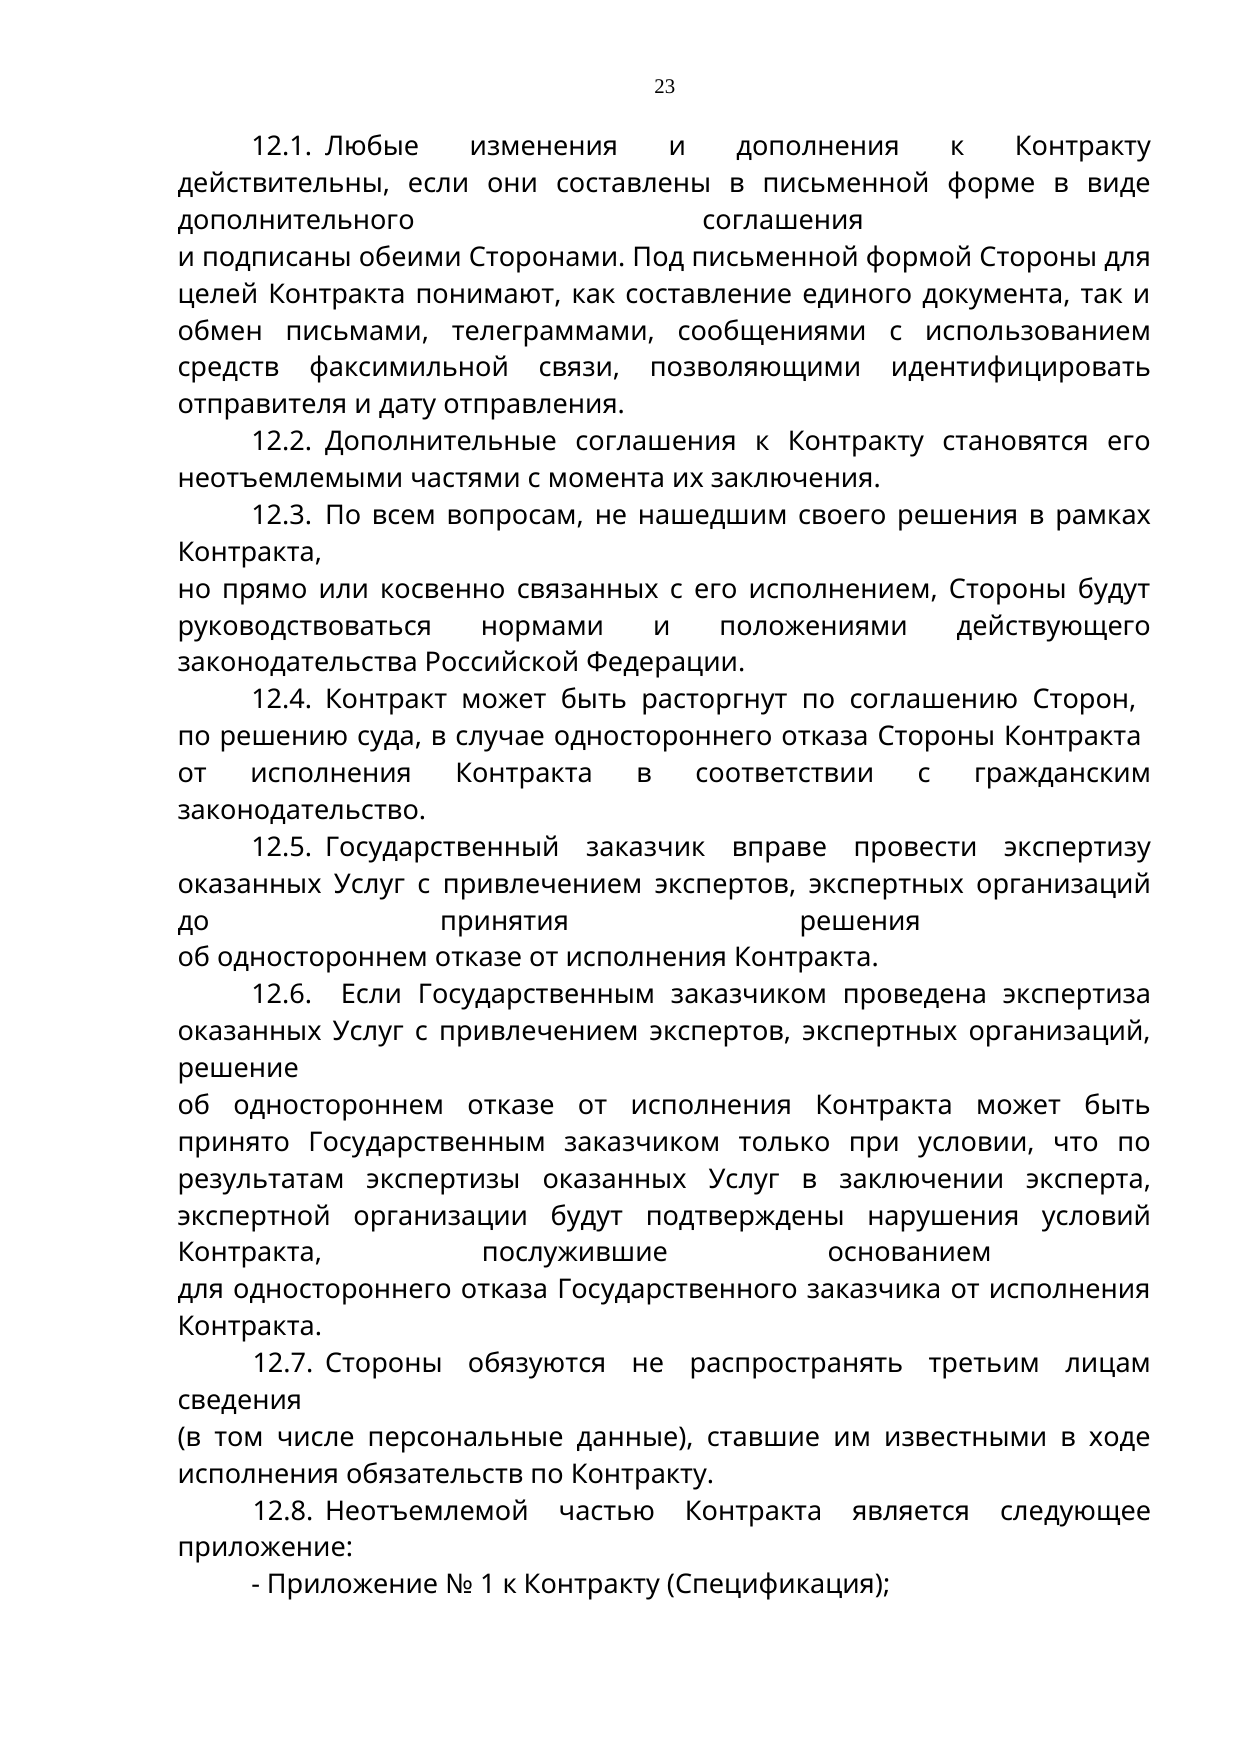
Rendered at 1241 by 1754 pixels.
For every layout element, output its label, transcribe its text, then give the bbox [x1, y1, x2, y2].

list Дополнительные соглашения к Контракту становятся его неотъемлемыми частями с момента их заключения. [177, 422, 1152, 495]
list Стороны обязуются не распространять третьим лицам сведения (в том числе персональные данные), ставшие им известными в ходе исполнения обязательств по Контракту. [177, 1343, 1152, 1491]
list По всем вопросам, не нашедшим своего решения в рамках Контракта, но прямо или косвенно связанных с его исполнением, Стороны будут руководствоваться нормами и положениями действующего законодательства Российской Федерации. [177, 495, 1152, 680]
list Любые изменения и дополнения к Контракту действительны, если они составлены в письменной форме в виде дополнительного соглашения и подписаны обеими Сторонами. Под письменной формой Стороны для целей Контракта понимают, как составление единого документа, так и обмен письмами, телеграммами, сообщениями с использованием средств факсимильной связи, позволяющими идентифицировать отправителя и дату отправления. [177, 127, 1152, 422]
text - Приложение № 1 к Контракту (Спецификация); [177, 1565, 1152, 1602]
list Если Государственным заказчиком проведена экспертиза оказанных Услуг с привлечением экспертов, экспертных организаций, решение об одностороннем отказе от исполнения Контракта может быть принято Государственным заказчиком только при условии, что по результатам экспертизы оказанных Услуг в заключении эксперта, экспертной организации будут подтверждены нарушения условий Контракта, послужившие основанием для одностороннего отказа Государственного заказчика от исполнения Контракта. [177, 975, 1152, 1343]
list Контракт может быть расторгнут по соглашению Сторон, по решению суда, в случае одностороннего отказа Стороны Контракта от исполнения Контракта в соответствии с гражданским законодательство. [177, 680, 1152, 827]
list Государственный заказчик вправе провести экспертизу оказанных Услуг с привлечением экспертов, экспертных организаций до принятия решения об одностороннем отказе от исполнения Контракта. [177, 827, 1152, 975]
list Неотъемлемой частью Контракта является следующее приложение: [177, 1491, 1152, 1565]
